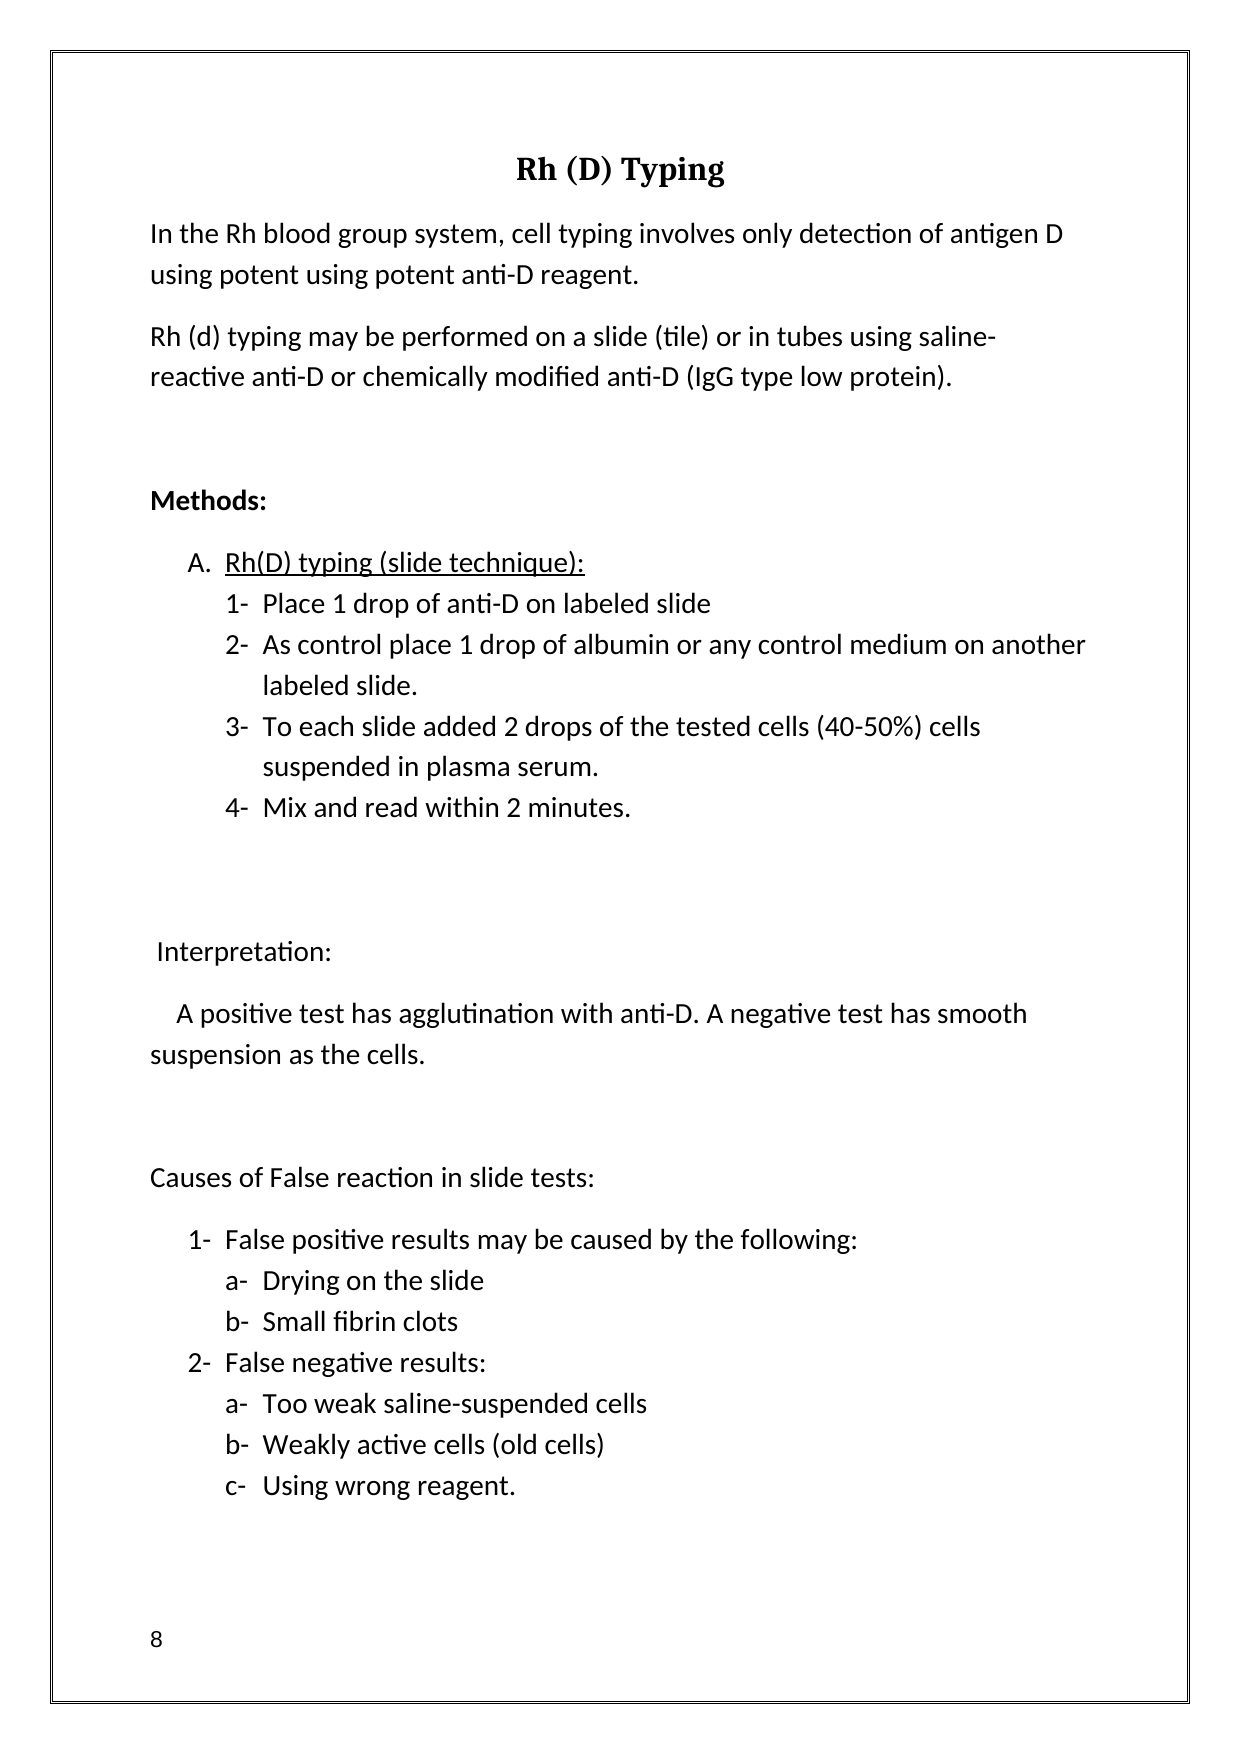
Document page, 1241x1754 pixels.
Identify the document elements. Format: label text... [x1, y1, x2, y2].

text Rh (D) Typing [150, 150, 1090, 188]
list Place 1 drop of anti-D on labeled slide [225, 585, 1090, 620]
list Small fibrin clots [225, 1303, 1090, 1339]
text Causes of False reaction in slide tests: [150, 1159, 1090, 1195]
list To each slide added 2 drops of the tested cells (40-50%) cells suspended in plasma serum. [225, 708, 1090, 784]
text Interpretation: [150, 933, 1090, 969]
list Rh(D) typing (slide technique): [187, 544, 1090, 579]
text A positive test has agglutination with anti-D. A negative test has smooth suspension as the cells. [150, 995, 1090, 1071]
list As control place 1 drop of albumin or any control medium on another labeled slide. [225, 626, 1090, 702]
list False positive results may be caused by the following: [187, 1221, 1090, 1257]
list Using wrong reagent. [225, 1467, 1090, 1502]
text In the Rh blood group system, cell typing involves only detection of antigen D using potent using potent anti-D reagent. [150, 215, 1090, 291]
text Methods: [150, 482, 1090, 518]
list Drying on the slide [225, 1262, 1090, 1298]
list Mix and read within 2 minutes. [225, 789, 1090, 825]
list Too weak saline-suspended cells [225, 1385, 1090, 1421]
text Rh (d) typing may be performed on a slide (tile) or in tubes using saline-reactive anti-D or chemically modified anti-D (IgG type low protein). [150, 318, 1090, 394]
list False negative results: [187, 1344, 1090, 1379]
list Weakly active cells (old cells) [225, 1426, 1090, 1461]
